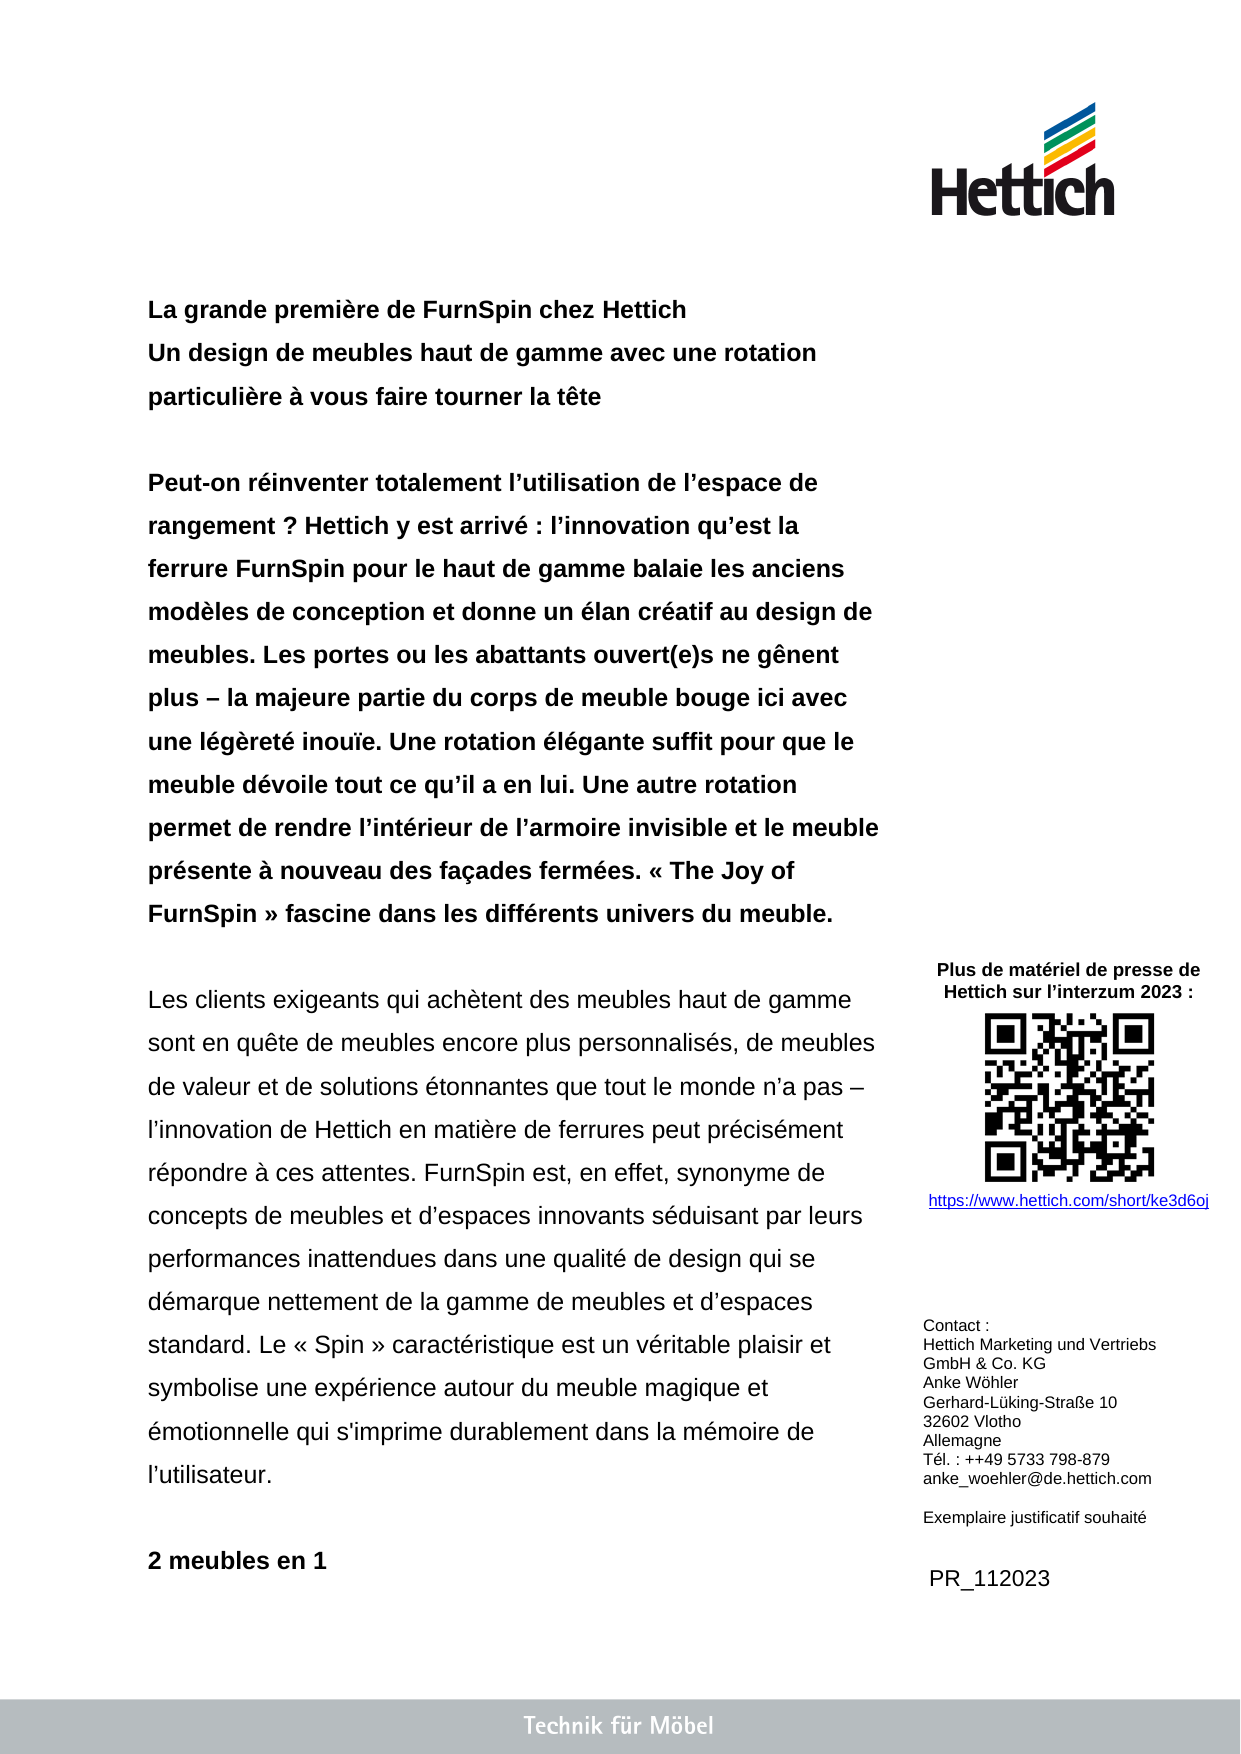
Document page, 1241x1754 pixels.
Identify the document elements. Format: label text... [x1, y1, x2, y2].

text Peut-on réinventer totalement l’utilisation de l’espace de rangement ? Hettich y est arrivé : l’innovation qu’est la ferrure FurnSpin pour le haut de gamme balaie les anciens modèles de conception et donne un élan créatif au design de meubles. Les portes ou les abattants ouvert(e)s ne gênent plus – la majeure partie du corps de meuble bouge ici avec une légèreté inouïe. Une rotation élégante suffit pour que le meuble dévoile tout ce qu’il a en lui. Une autre rotation permet de rendre l’intérieur de l’armoire invisible et le meuble présente à nouveau des façades fermées. « The Joy of FurnSpin » fascine dans les différents univers du meuble. [148, 425, 886, 928]
text La grande première de FurnSpin chez Hettich Un design de meubles haut de gamme avec une rotation particulière à vous faire tourner la tête [148, 295, 886, 410]
text Les clients exigeants qui achètent des meubles haut de gamme sont en quête de meubles encore plus personnalisés, de meubles de valeur et de solutions étonnantes que tout le monde n’a pas – l’innovation de Hettich en matière de ferrures peut précisément répondre à ces attentes. FurnSpin est, en effet, synonyme de concepts de meubles et d’espaces innovants séduisant par leurs performances inattendues dans une qualité de design qui se démarque nettement de la gamme de meubles et d’espaces standard. Le « Spin » caractéristique est un véritable plaisir et symbolise une expérience autour du meuble magique et émotionnelle qui s'imprime durablement dans la mémoire de l’utilisateur. [148, 985, 886, 1488]
text 2 meubles en 1 [148, 1546, 886, 1575]
picture [0, 1636, 1241, 1754]
picture [0, 21, 1239, 278]
